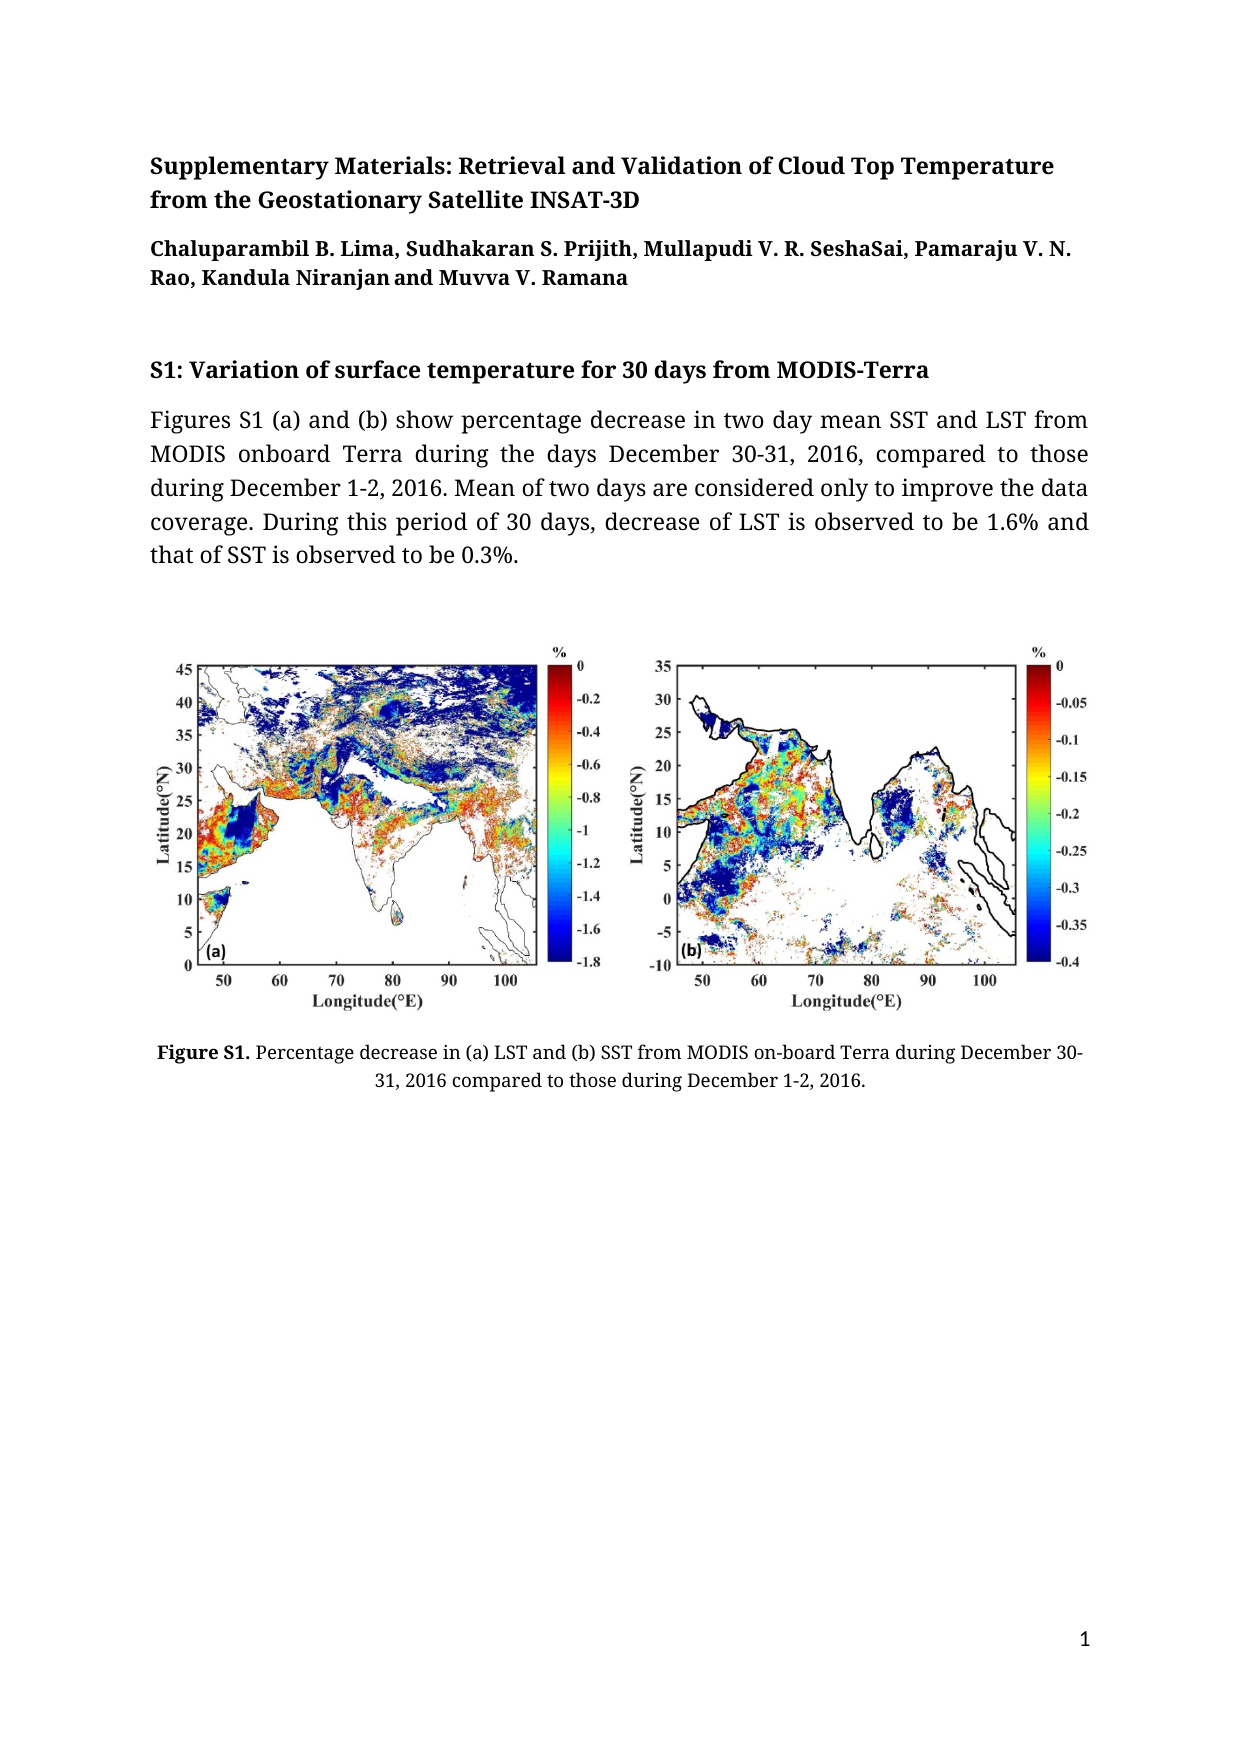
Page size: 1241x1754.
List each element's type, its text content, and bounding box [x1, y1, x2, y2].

picture [150, 640, 1099, 1021]
text Supplementary Materials: Retrieval and Validation of Cloud Top Temperature from the Geostationary Satellite INSAT-3D [150, 150, 1090, 215]
text Chaluparambil B. Lima, Sudhakaran S. Prijith, Mullapudi V. R. SeshaSai, Pamaraju V. N. Rao, Kandula Niranjan and Muvva V. Ramana [150, 234, 1090, 291]
text Figures S1 (a) and (b) show percentage decrease in two day mean SST and LST from MODIS onboard Terra during the days December 30-31, 2016, compared to those during December 1-2, 2016. Mean of two days are considered only to improve the data coverage. During this period of 30 days, decrease of LST is observed to be 1.6% and that of SST is observed to be 0.3%. [150, 404, 1090, 571]
text S1: Variation of surface temperature for 30 days from MODIS-Terra [150, 354, 1090, 385]
text Figure S1. Percentage decrease in (a) LST and (b) SST from MODIS on-board Terra during December 30-31, 2016 compared to those during December 1-2, 2016. [150, 1040, 1090, 1093]
